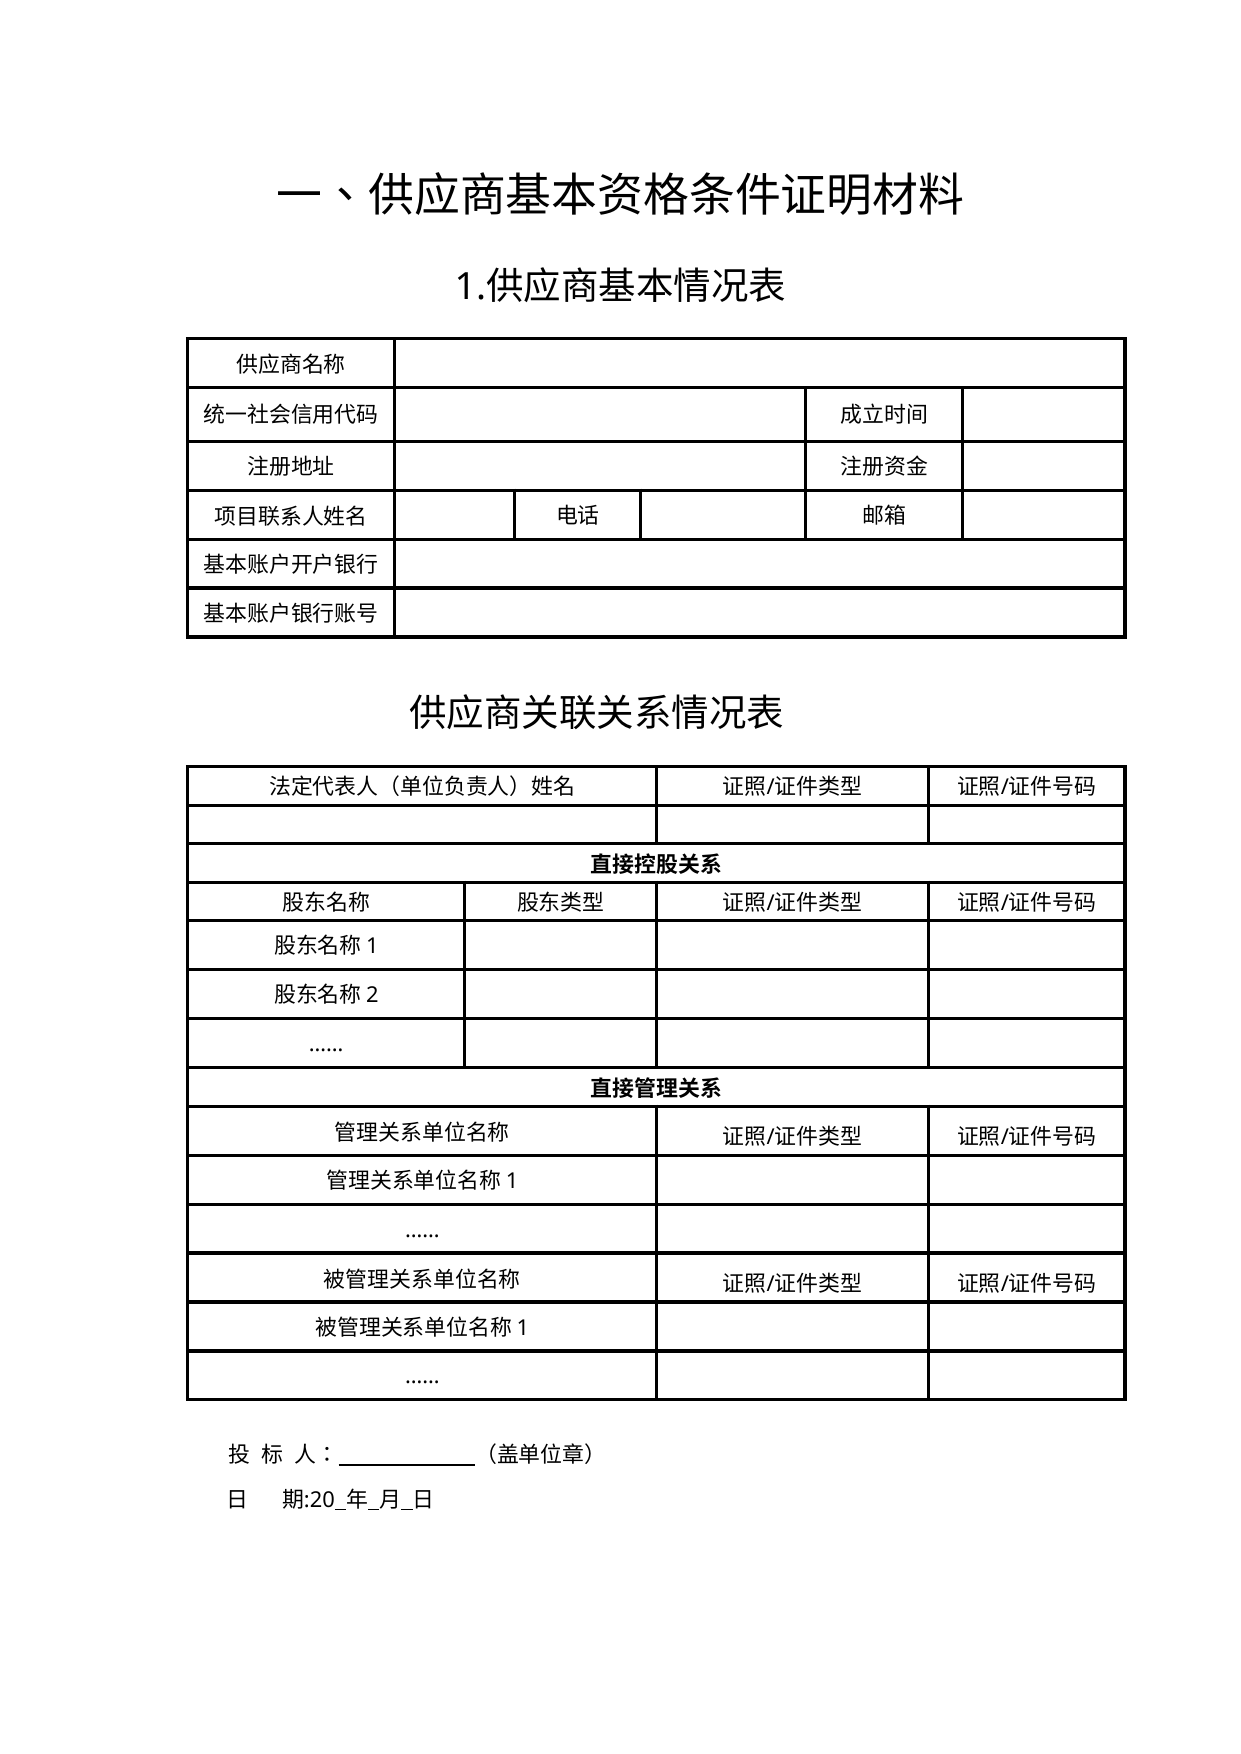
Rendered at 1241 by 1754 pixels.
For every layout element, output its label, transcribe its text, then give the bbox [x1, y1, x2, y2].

table_cell 股东类型 [466, 884, 655, 919]
table_cell …… [189, 1020, 463, 1066]
table_cell 证照/证件类型 [658, 884, 927, 919]
table_cell 被管理关系单位名称 [189, 1255, 655, 1300]
table_cell [466, 1020, 655, 1066]
table_cell 证照/证件号码 [930, 1255, 1123, 1300]
table_cell [658, 1206, 927, 1251]
table_cell 注册地址 [189, 443, 393, 488]
table_cell 注册资金 [807, 443, 961, 488]
table_cell [658, 1353, 927, 1398]
table_cell 证照/证件类型 [658, 1255, 927, 1300]
text 日 期:20 年 月 日 [187, 1483, 1053, 1513]
table_cell 直接控股关系 [189, 845, 1123, 881]
table_header 证照/证件类型 [658, 768, 927, 803]
table_cell 基本账户开户银行 [189, 541, 393, 586]
table_header 供应商名称 [189, 340, 393, 386]
table_cell 股东名称2 [189, 971, 463, 1017]
table_cell 统一社会信用代码 [189, 389, 393, 439]
table_cell [658, 1304, 927, 1349]
table_cell [396, 492, 513, 537]
table_cell [642, 492, 804, 537]
table_cell [658, 807, 927, 842]
table_cell …… [189, 1353, 655, 1398]
table_cell [964, 492, 1123, 537]
table_cell [930, 971, 1123, 1017]
table_cell 股东名称 [189, 884, 463, 919]
table_cell [658, 971, 927, 1017]
table_cell [930, 1304, 1123, 1349]
table_cell [396, 590, 1123, 635]
table_cell 基本账户银行账号 [189, 590, 393, 635]
table_cell 直接管理关系 [189, 1069, 1123, 1104]
table_cell [930, 1353, 1123, 1398]
text 1.供应商基本情况表 [187, 256, 1053, 310]
table_cell 项目联系人姓名 [189, 492, 393, 537]
table_cell 成立时间 [807, 389, 961, 439]
table_cell [189, 807, 655, 842]
table_cell [964, 443, 1123, 488]
table_cell [658, 922, 927, 968]
table_cell [930, 807, 1123, 842]
table_cell 管理关系单位名称1 [189, 1157, 655, 1202]
table_cell 证照/证件类型 [658, 1108, 927, 1153]
table_cell [930, 922, 1123, 968]
table_header [396, 340, 1123, 386]
table_cell 股东名称1 [189, 922, 463, 968]
table_header 证照/证件号码 [930, 768, 1123, 803]
table_cell [930, 1020, 1123, 1066]
table_cell …… [189, 1206, 655, 1251]
table_cell [466, 971, 655, 1017]
table_cell [930, 1157, 1123, 1202]
table_cell 管理关系单位名称 [189, 1108, 655, 1153]
table_cell 证照/证件号码 [930, 1108, 1123, 1153]
table_cell [396, 443, 804, 488]
table_cell [658, 1157, 927, 1202]
table_cell 被管理关系单位名称1 [189, 1304, 655, 1349]
table_cell [964, 389, 1123, 439]
table_cell [466, 922, 655, 968]
table_cell 证照/证件号码 [930, 884, 1123, 919]
text 一、供应商基本资格条件证明材料 [187, 162, 1053, 224]
table_cell [930, 1206, 1123, 1251]
text 投 标 人： （盖单位章） [187, 1439, 1053, 1469]
table_cell [396, 389, 804, 439]
table_cell 邮箱 [807, 492, 961, 537]
table_header 法定代表人（单位负责人）姓名 [189, 768, 655, 803]
table_cell [396, 541, 1123, 586]
table_cell [658, 1020, 927, 1066]
table_cell 电话 [516, 492, 639, 537]
text 供应商关联关系情况表 [141, 683, 1053, 738]
